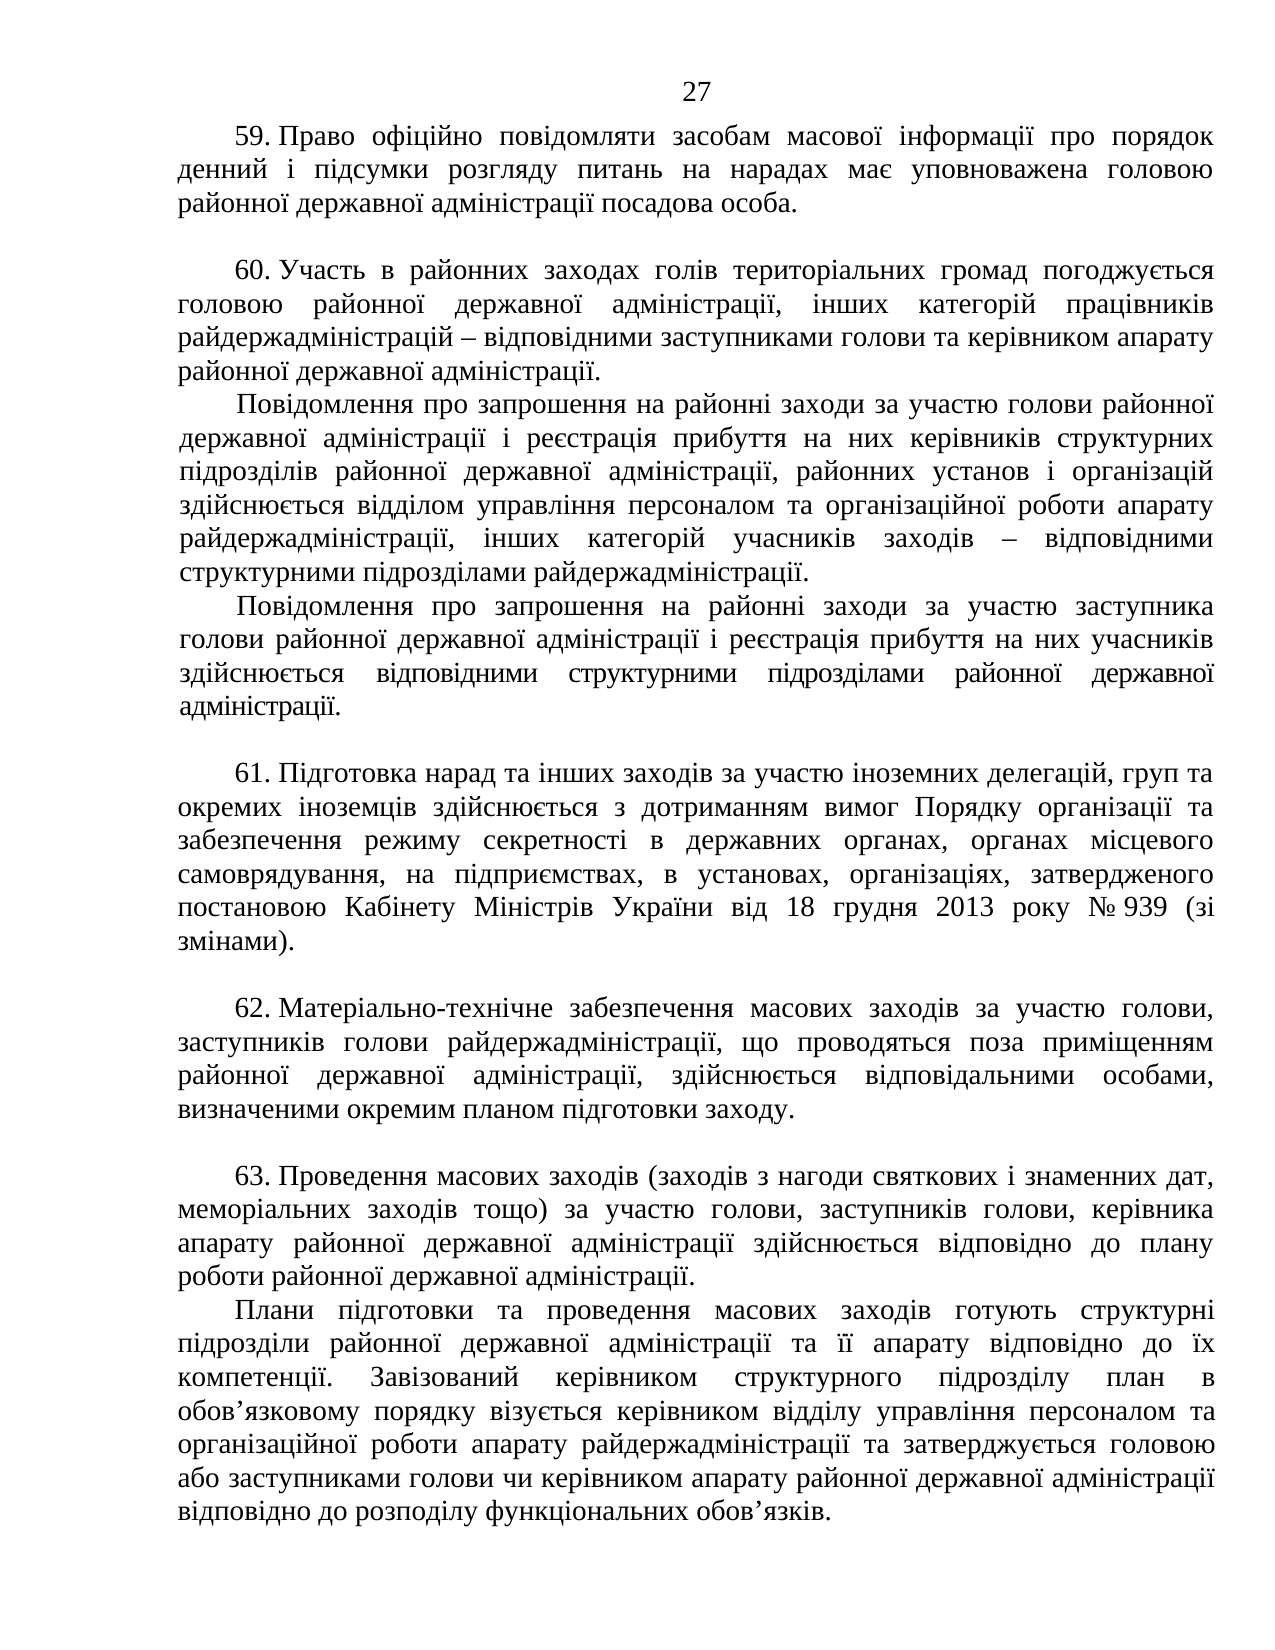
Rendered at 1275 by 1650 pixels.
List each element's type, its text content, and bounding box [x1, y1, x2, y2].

text 59. Право офіційно повідомляти засобам масової інформації про порядок денний і підсумки розгляду питань на нарадах має уповноважена головою районної державної адміністрації посадова особа. [177, 118, 1215, 219]
text 61. Підготовка нарад та інших заходів за участю іноземних делегацій, груп та окремих іноземців здійснюється з дотриманням вимог Порядку організації та забезпечення режиму секретності в державних органах, органах місцевого самоврядування, на підприємствах, в установах, організаціях, затвердженого постановою Кабінету Міністрів України від 18 грудня 2013 року № 939 (зі змінами). [177, 755, 1215, 957]
text Плани підготовки та проведення масових заходів готують структурні підрозділи районної державної адміністрації та її апарату відповідно до їх компетенції. Завізований керівником структурного підрозділу план в обов’язковому порядку візується керівником відділу управління персоналом та організаційної роботи апарату райдержадміністрації та затверджується головою або заступниками голови чи керівником апарату районної державної адміністрації відповідно до розподілу функціональних обов’язків. [177, 1292, 1216, 1527]
text Повідомлення про запрошення на районні заходи за участю голови районної державної адміністрації і реєстрація прибуття на них керівників структурних підрозділів районної державної адміністрації, районних установ і організацій здійснюється відділом управління персоналом та організаційної роботи апарату райдержадміністрації, інших категорій учасників заходів – відповідними структурними підрозділами райдержадміністрації. [179, 386, 1215, 588]
text Повідомлення про запрошення на районні заходи за участю заступника голови районної державної адміністрації і реєстрація прибуття на них учасників здійснюється відповідними структурними підрозділами районної державної адміністрації. [179, 588, 1215, 722]
text 62. Матеріально-технічне забезпечення масових заходів за участю голови, заступників голови райдержадміністрації, що проводяться поза приміщенням районної державної адміністрації, здійснюється відповідальними особами, визначеними окремим планом підготовки заходу. [177, 990, 1215, 1124]
text 63. Проведення масових заходів (заходів з нагоди святкових і знаменних дат, меморіальних заходів тощо) за участю голови, заступників голови, керівника апарату районної державної адміністрації здійснюється відповідно до плану роботи районної державної адміністрації. [177, 1158, 1215, 1292]
text 60. Участь в районних заходах голів територіальних громад погоджується головою районної державної адміністрації, інших категорій працівників райдержадміністрацій – відповідними заступниками голови та керівником апарату районної державної адміністрації. [177, 252, 1215, 386]
